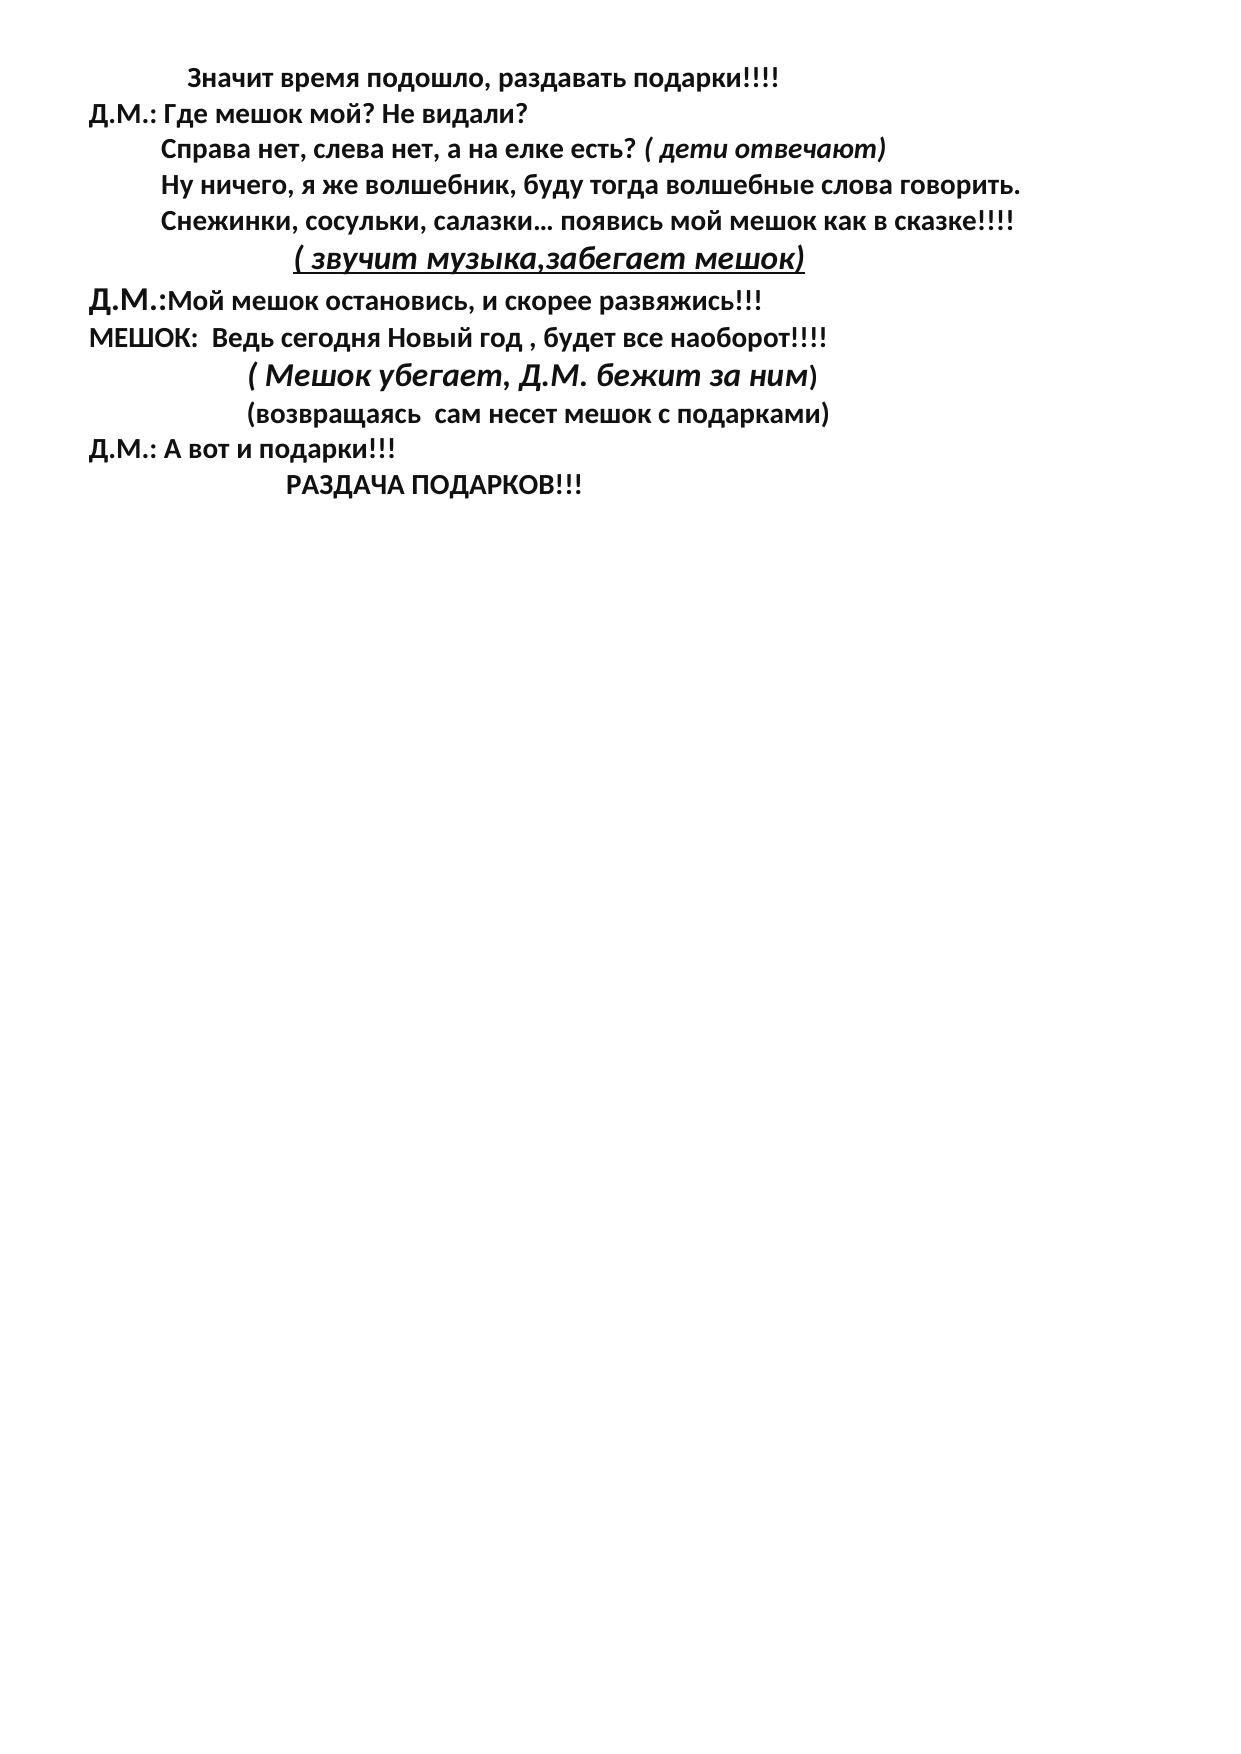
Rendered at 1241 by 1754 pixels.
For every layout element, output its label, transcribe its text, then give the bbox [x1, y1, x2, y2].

text Снежинки, сосульки, салазки… появись мой мешок как в сказке!!!! [88, 202, 1152, 237]
text ( Мешок убегает, Д.М. бежит за ним) [88, 354, 1152, 395]
text (возвращаясь сам несет мешок с подарками) [88, 395, 1152, 431]
text ( звучит музыка,забегает мешок) [88, 237, 1152, 278]
text РАЗДАЧА ПОДАРКОВ!!! [88, 466, 1152, 502]
text Д.М.: Где мешок мой? Не видали? [88, 95, 1152, 130]
text Значит время подошло, раздавать подарки!!!! [88, 59, 1152, 95]
text Д.М.: А вот и подарки!!! [88, 431, 1152, 466]
text Справа нет, слева нет, а на елке есть? ( дети отвечают) [88, 130, 1152, 166]
text Д.М.:Мой мешок остановись, и скорее развяжись!!! [88, 278, 1152, 319]
text МЕШОК: Ведь сегодня Новый год , будет все наоборот!!!! [88, 319, 1152, 354]
text Ну ничего, я же волшебник, буду тогда волшебные слова говорить. [88, 166, 1152, 202]
